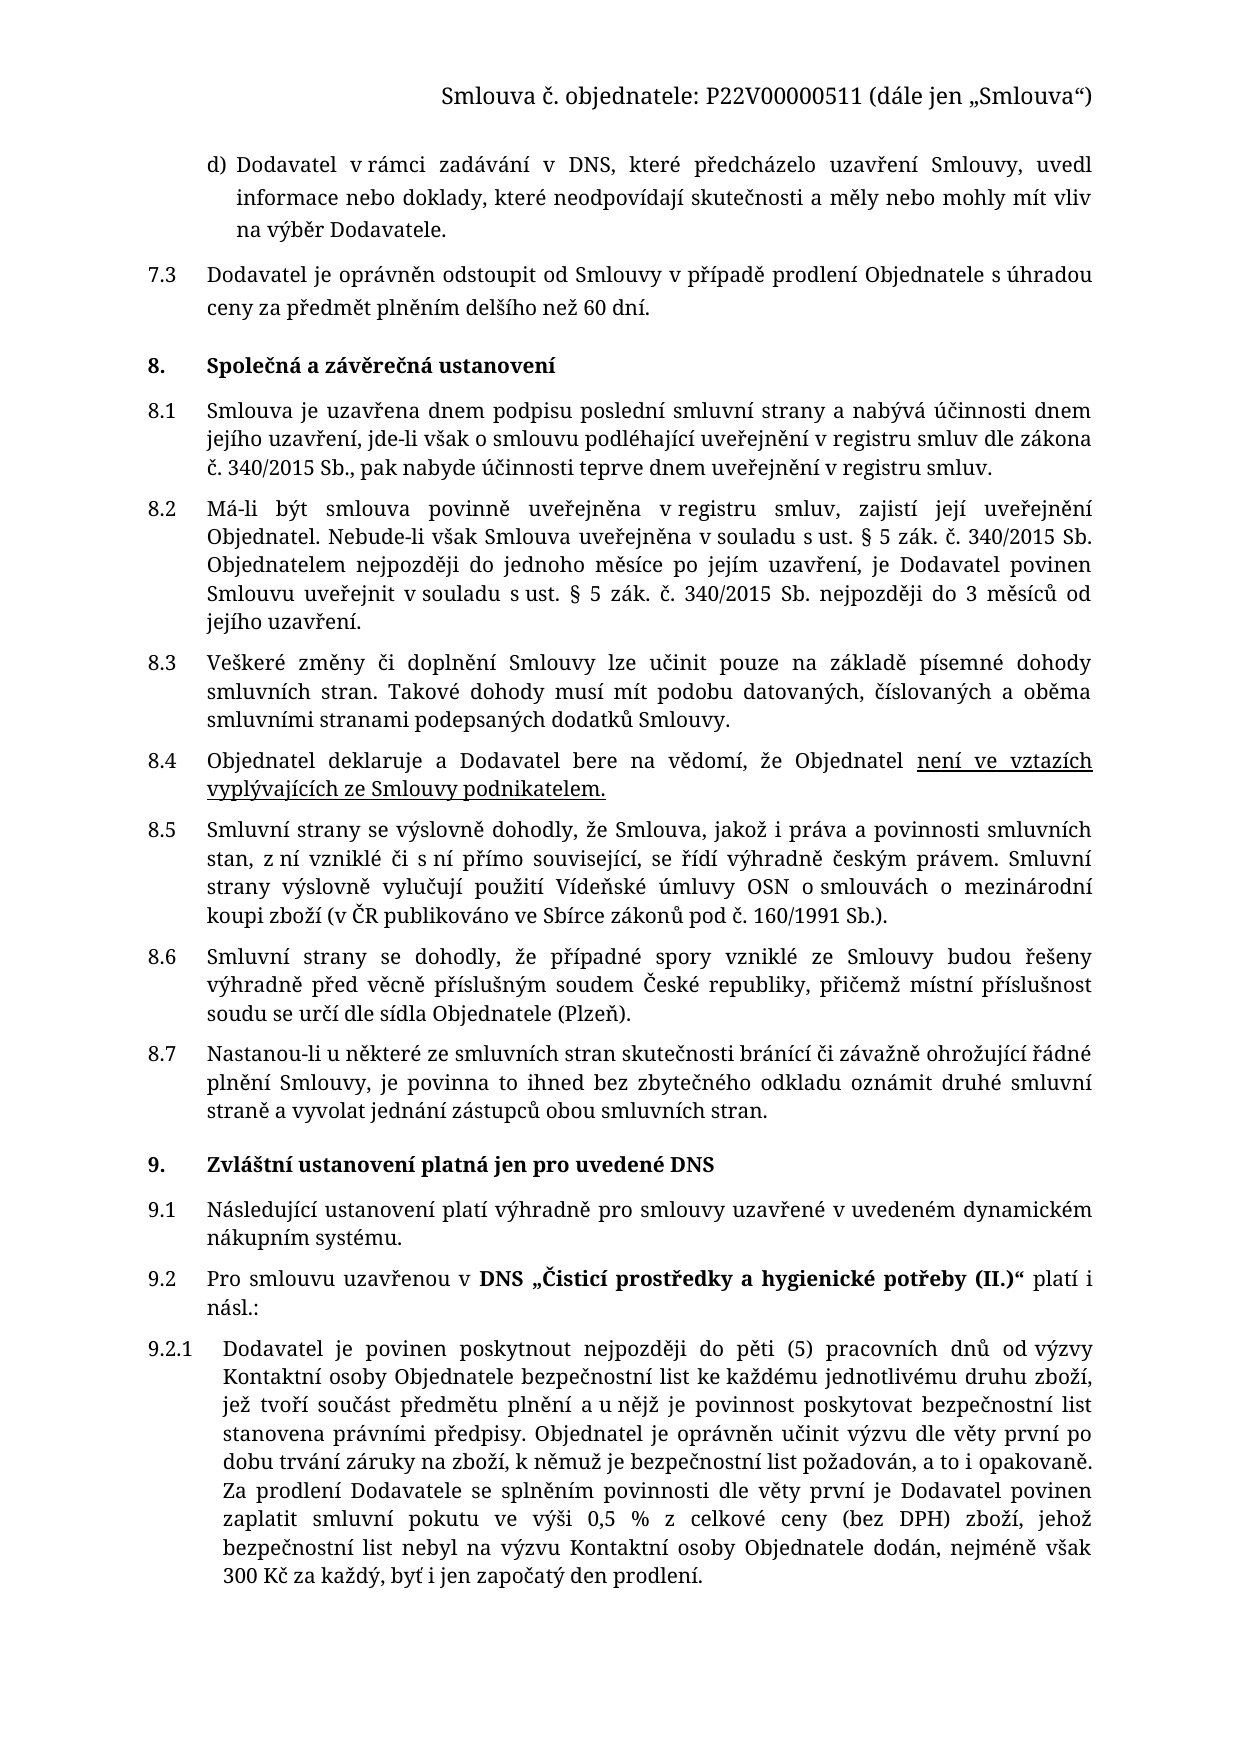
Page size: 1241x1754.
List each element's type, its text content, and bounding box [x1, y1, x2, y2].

list Následující ustanovení platí výhradně pro smlouvy uzavřené v uvedeném dynamickém nákupním systému. [148, 1195, 1093, 1252]
list Pro smlouvu uzavřenou v DNS „Čisticí prostředky a hygienické potřeby (II.)“ platí i násl.: [148, 1264, 1093, 1321]
list Zvláštní ustanovení platná jen pro uvedené DNS [148, 1150, 1093, 1178]
list Smluvní strany se výslovně dohodly, že Smlouva, jakož i práva a povinnosti smluvních stan, z ní vzniklé či s ní přímo související, se řídí výhradně českým právem. Smluvní strany výslovně vylučují použití Vídeňské úmluvy OSN o smlouvách o mezinárodní koupi zboží (v ČR publikováno ve Sbírce zákonů pod č. 160/1991 Sb.). [148, 816, 1093, 929]
list Veškeré změny či doplnění Smlouvy lze učinit pouze na základě písemné dohody smluvních stran. Takové dohody musí mít podobu datovaných, číslovaných a oběma smluvními stranami podepsaných dodatků Smlouvy. [148, 648, 1093, 734]
list Smlouva je uzavřena dnem podpisu poslední smluvní strany a nabývá účinnosti dnem jejího uzavření, jde-li však o smlouvu podléhající uveřejnění v registru smluv dle zákona č. 340/2015 Sb., pak nabyde účinnosti teprve dnem uveřejnění v registru smluv. [148, 396, 1093, 481]
list Dodavatel je povinen poskytnout nejpozději do pěti (5) pracovních dnů od výzvy Kontaktní osoby Objednatele bezpečnostní list ke každému jednotlivému druhu zboží, jež tvoří součást předmětu plnění a u nějž je povinnost poskytovat bezpečnostní list stanovena právními předpisy. Objednatel je oprávněn učinit výzvu dle věty první po dobu trvání záruky na zboží, k němuž je bezpečnostní list požadován, a to i opakovaně. Za prodlení Dodavatele se splněním povinnosti dle věty první je Dodavatel povinen zaplatit smluvní pokutu ve výši 0,5 % z celkové ceny (bez DPH) zboží, jehož bezpečnostní list nebyl na výzvu Kontaktní osoby Objednatele dodán, nejméně však 300 Kč za každý, byť i jen započatý den prodlení. [148, 1334, 1093, 1590]
list Objednatel deklaruje a Dodavatel bere na vědomí, že Objednatel není ve vztazích vyplývajících ze Smlouvy podnikatelem. [148, 746, 1093, 803]
list Nastanou-li u některé ze smluvních stran skutečnosti bránící či závažně ohrožující řádné plnění Smlouvy, je povinna to ihned bez zbytečného odkladu oznámit druhé smluvní straně a vyvolat jednání zástupců obou smluvních stran. [148, 1039, 1093, 1125]
list Dodavatel v rámci zadávání v DNS, které předcházelo uzavření Smlouvy, uvedl informace nebo doklady, které neodpovídají skutečnosti a měly nebo mohly mít vliv na výběr Dodavatele. [207, 150, 1093, 244]
list Smluvní strany se dohodly, že případné spory vzniklé ze Smlouvy budou řešeny výhradně před věcně příslušným soudem České republiky, přičemž místní příslušnost soudu se určí dle sídla Objednatele (Plzeň). [148, 942, 1093, 1027]
list Má-li být smlouva povinně uveřejněna v registru smluv, zajistí její uveřejnění Objednatel. Nebude-li však Smlouva uveřejněna v souladu s ust. § 5 zák. č. 340/2015 Sb. Objednatelem nejpozději do jednoho měsíce po jejím uzavření, je Dodavatel povinen Smlouvu uveřejnit v souladu s ust. § 5 zák. č. 340/2015 Sb. nejpozději do 3 měsíců od jejího uzavření. [148, 494, 1093, 636]
list Společná a závěrečná ustanovení [148, 351, 1093, 379]
list Dodavatel je oprávněn odstoupit od Smlouvy v případě prodlení Objednatele s úhradou ceny za předmět plněním delšího než 60 dní. [148, 261, 1093, 322]
